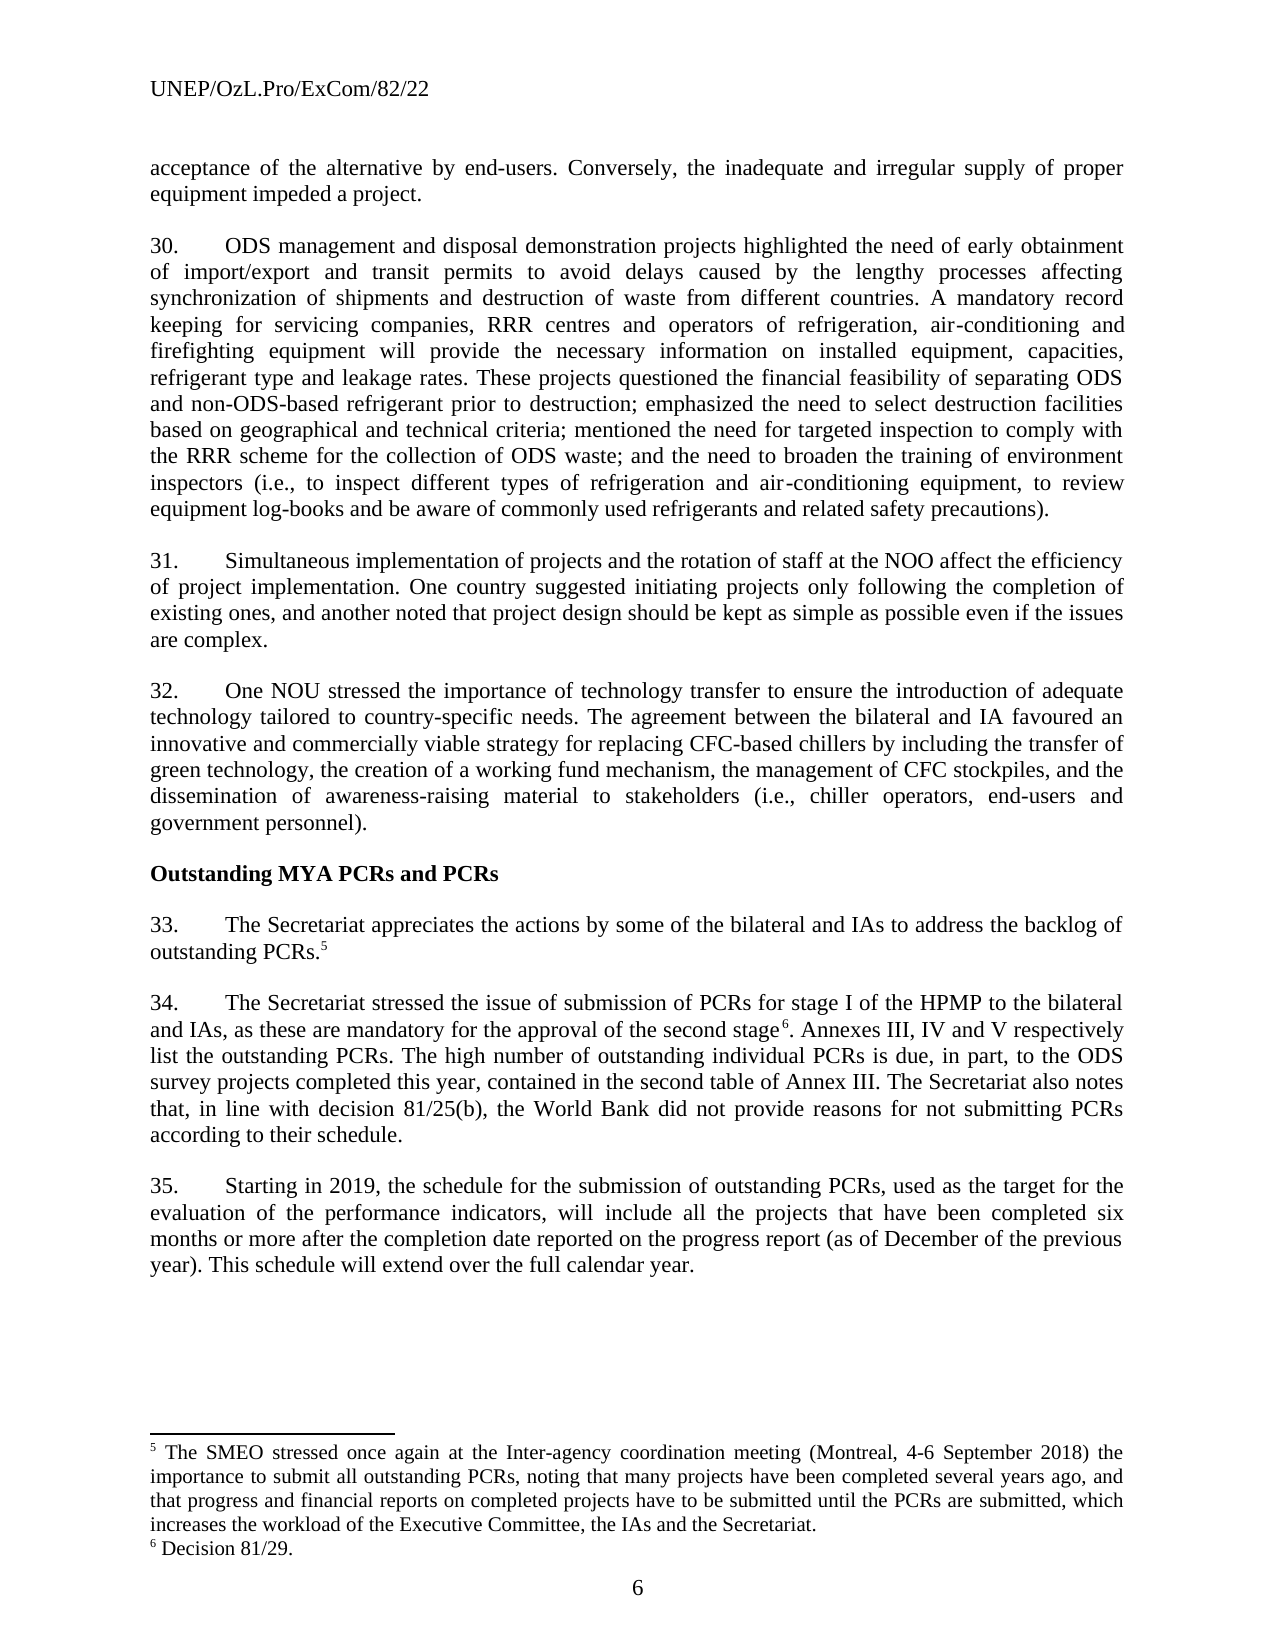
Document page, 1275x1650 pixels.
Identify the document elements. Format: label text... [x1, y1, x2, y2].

subtitle ODS management and disposal demonstration projects highlighted the need of early obtainment of import/export and transit permits to avoid delays caused by the lengthy processes affecting synchronization of shipments and destruction of waste from different countries. A mandatory record keeping for servicing companies, RRR centres and operators of refrigeration, air-conditioning and firefighting equipment will provide the necessary information on installed equipment, capacities, refrigerant type and leakage rates. These projects questioned the financial feasibility of separating ODS and non-ODS-based refrigerant prior to destruction; emphasized the need to select destruction facilities based on geographical and technical criteria; mentioned the need for targeted inspection to comply with the RRR scheme for the collection of ODS waste; and the need to broaden the training of environment inspectors (i.e., to inspect different types of refrigeration and air-conditioning equipment, to review equipment log-books and be aware of commonly used refrigerants and related safety precautions). [150, 232, 1125, 522]
subtitle Simultaneous implementation of projects and the rotation of staff at the NOO affect the efficiency of project implementation. One country suggested initiating projects only following the completion of existing ones, and another noted that project design should be kept as simple as possible even if the issues are complex. [150, 547, 1125, 652]
subtitle Outstanding MYA PCRs and PCRs [150, 860, 1125, 887]
subtitle The Secretariat appreciates the actions by some of the bilateral and IAs to address the backlog of outstanding PCRs. [150, 912, 1125, 964]
subtitle The Secretariat stressed the issue of submission of PCRs for stage I of the HPMP to the bilateral and IAs, as these are mandatory for the approval of the second stage. Annexes III, IV and V respectively list the outstanding PCRs. The high number of outstanding individual PCRs is due, in part, to the ODS survey projects completed this year, contained in the second table of Annex III. The Secretariat also notes that, in line with decision 81/25(b), the World Bank did not provide reasons for not submitting PCRs according to their schedule. [150, 989, 1125, 1147]
subtitle Starting in 2019, the schedule for the submission of outstanding PCRs, used as the target for the evaluation of the performance indicators, will include all the projects that have been completed six months or more after the completion date reported on the progress report (as of December of the previous year). This schedule will extend over the full calendar year. [150, 1172, 1125, 1278]
subtitle One NOU stressed the importance of technology transfer to ensure the introduction of adequate technology tailored to country-specific needs. The agreement between the bilateral and IA favoured an innovative and commercially viable strategy for replacing CFC-based chillers by including the transfer of green technology, the creation of a working fund mechanism, the management of CFC stockpiles, and the dissemination of awareness-raising material to stakeholders (i.e., chiller operators, end-users and government personnel). [150, 677, 1125, 835]
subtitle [150, 154, 1125, 207]
